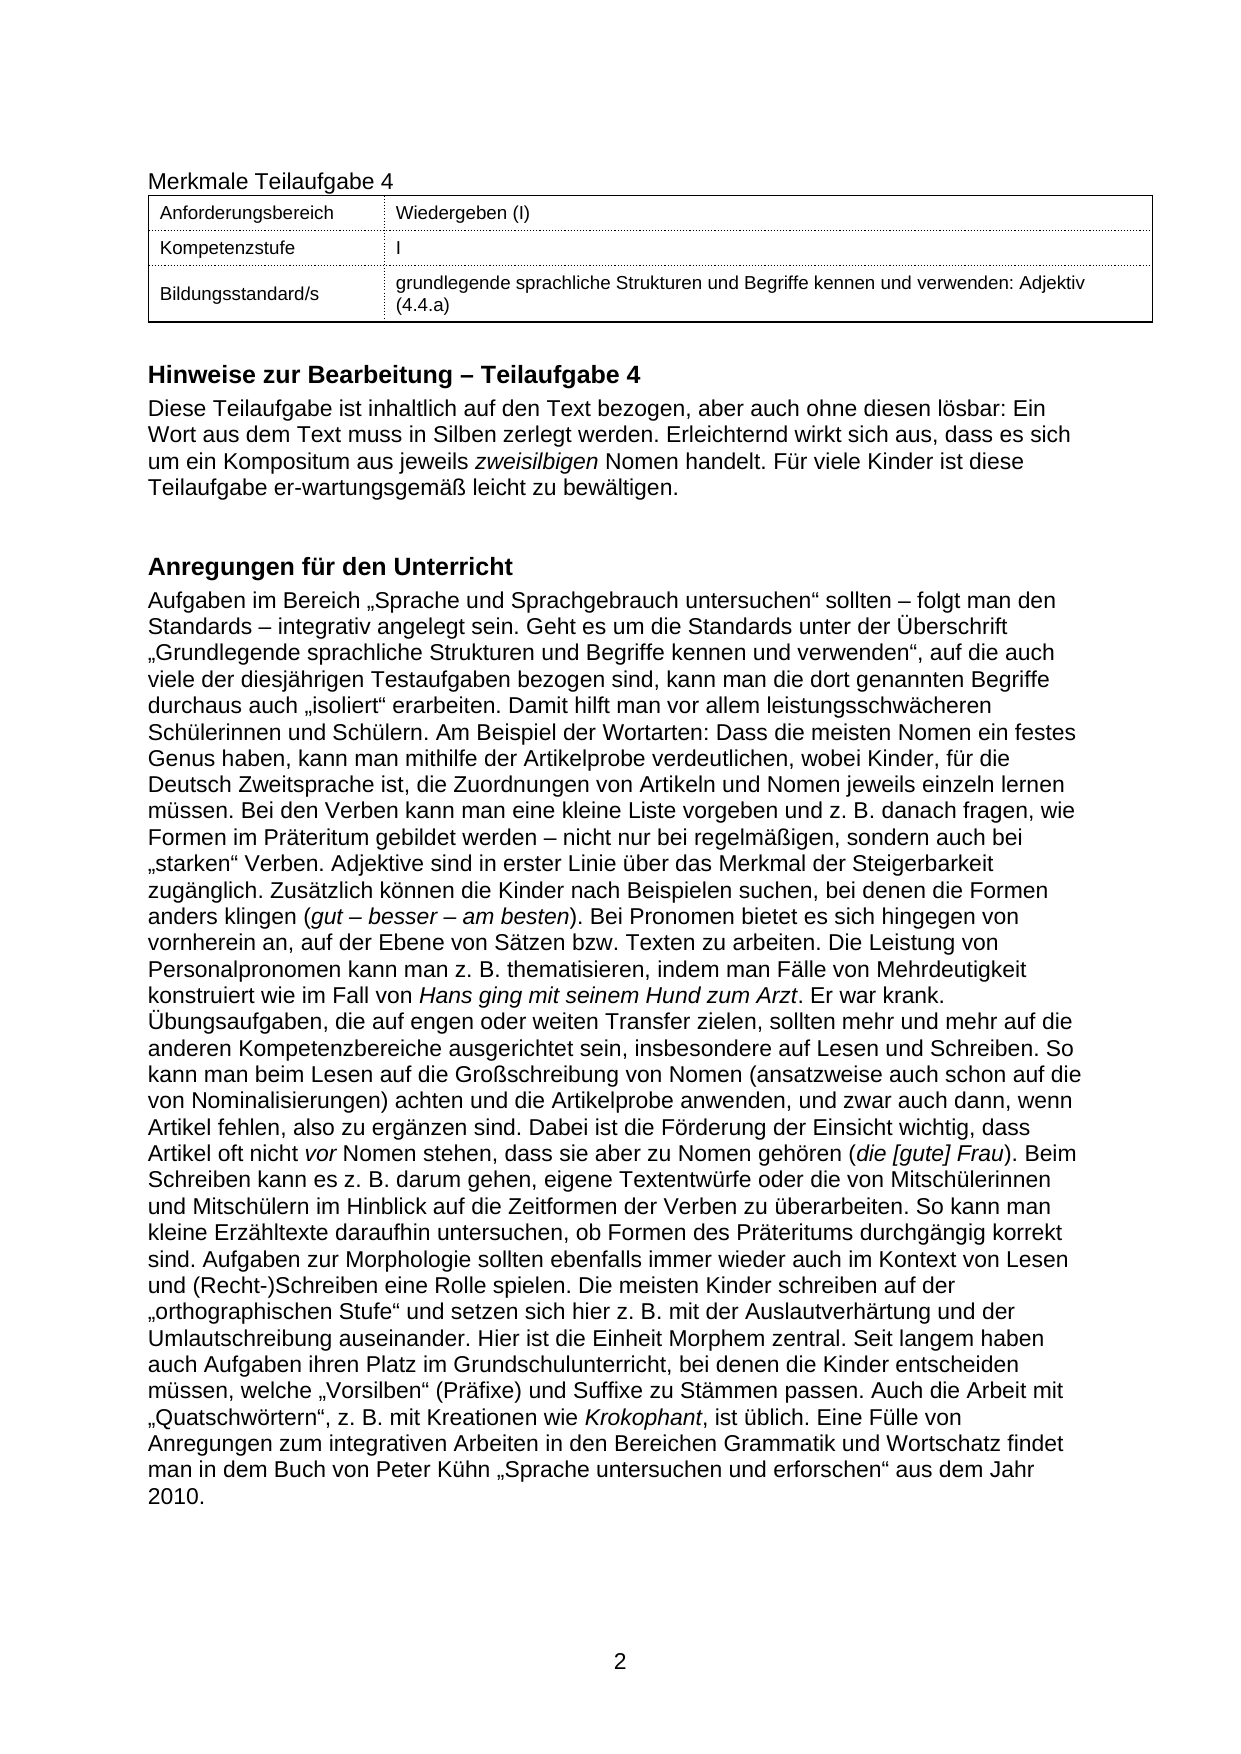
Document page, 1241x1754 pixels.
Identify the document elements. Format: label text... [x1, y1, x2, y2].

table_header Wiedergeben (I) [384, 196, 1152, 229]
text Anregungen für den Unterricht [148, 552, 1092, 580]
table_cell Bildungsstandard/s [149, 265, 384, 321]
text Merkmale Teilaufgabe 4 [148, 168, 1092, 194]
table_cell Kompetenzstufe [149, 230, 384, 265]
table_cell grundlegende sprachliche Strukturen und Begriffe kennen und verwenden: Adjektiv (4.4.a) [384, 265, 1152, 321]
table_cell I [384, 230, 1152, 265]
text Hinweise zur Bearbeitung – Teilaufgabe 4 [148, 360, 1092, 389]
text Diese Teilaufgabe ist inhaltlich auf den Text bezogen, aber auch ohne diesen lösbar: Ein Wort aus dem Text muss in Silben zerlegt werden. Erleichternd wirkt sich aus, dass es sich um ein Kompositum aus jeweils zweisilbigen Nomen handelt. Für viele Kinder ist diese Teilaufgabe er-wartungsgemäß leicht zu bewältigen. [148, 395, 1092, 500]
text Aufgaben im Bereich „Sprache und Sprachgebrauch untersuchen“ sollten – folgt man den Standards – integrativ angelegt sein. Geht es um die Standards unter der Überschrift „Grundlegende sprachliche Strukturen und Begriffe kennen und verwenden“, auf die auch viele der diesjährigen Testaufgaben bezogen sind, kann man die dort genannten Begriffe durchaus auch „isoliert“ erarbeiten. Damit hilft man vor allem leistungsschwächeren Schülerinnen und Schülern. Am Beispiel der Wortarten: Dass die meisten Nomen ein festes Genus haben, kann man mithilfe der Artikelprobe verdeutlichen, wobei Kinder, für die Deutsch Zweitsprache ist, die Zuordnungen von Artikeln und Nomen jeweils einzeln lernen müssen. Bei den Verben kann man eine kleine Liste vorgeben und z. B. danach fragen, wie Formen im Präteritum gebildet werden – nicht nur bei regelmäßigen, sondern auch bei „starken“ Verben. Adjektive sind in erster Linie über das Merkmal der Steigerbarkeit zugänglich. Zusätzlich können die Kinder nach Beispielen suchen, bei denen die Formen anders klingen (gut – besser – am besten). Bei Pronomen bietet es sich hingegen von vornherein an, auf der Ebene von Sätzen bzw. Texten zu arbeiten. Die Leistung von Personalpronomen kann man z. B. thematisieren, indem man Fälle von Mehrdeutigkeit konstruiert wie im Fall von Hans ging mit seinem Hund zum Arzt. Er war krank. Übungsaufgaben, die auf engen oder weiten Transfer zielen, sollten mehr und mehr auf die anderen Kompetenzbereiche ausgerichtet sein, insbesondere auf Lesen und Schreiben. So kann man beim Lesen auf die Großschreibung von Nomen (ansatzweise auch schon auf die von Nominalisierungen) achten und die Artikelprobe anwenden, und zwar auch dann, wenn Artikel fehlen, also zu ergänzen sind. Dabei ist die Förderung der Einsicht wichtig, dass Artikel oft nicht vor Nomen stehen, dass sie aber zu Nomen gehören (die [gute] Frau). Beim Schreiben kann es z. B. darum gehen, eigene Textentwürfe oder die von Mitschülerinnen und Mitschülern im Hinblick auf die Zeitformen der Verben zu überarbeiten. So kann man kleine Erzähltexte daraufhin untersuchen, ob Formen des Präteritums durchgängig korrekt sind. Aufgaben zur Morphologie sollten ebenfalls immer wieder auch im Kontext von Lesen und (Recht-)Schreiben eine Rolle spielen. Die meisten Kinder schreiben auf der „orthographischen Stufe“ und setzen sich hier z. B. mit der Auslautverhärtung und der Umlautschreibung auseinander. Hier ist die Einheit Morphem zentral. Seit langem haben auch Aufgaben ihren Platz im Grundschulunterricht, bei denen die Kinder entscheiden müssen, welche „Vorsilben“ (Präfixe) und Suffixe zu Stämmen passen. Auch die Arbeit mit „Quatschwörtern“, z. B. mit Kreationen wie Krokophant, ist üblich. Eine Fülle von Anregungen zum integrativen Arbeiten in den Bereichen Grammatik und Wortschatz findet man in dem Buch von Peter Kühn „Sprache untersuchen und erforschen“ aus dem Jahr 2010. [148, 587, 1092, 1509]
table_header Anforderungsbereich [149, 196, 384, 229]
